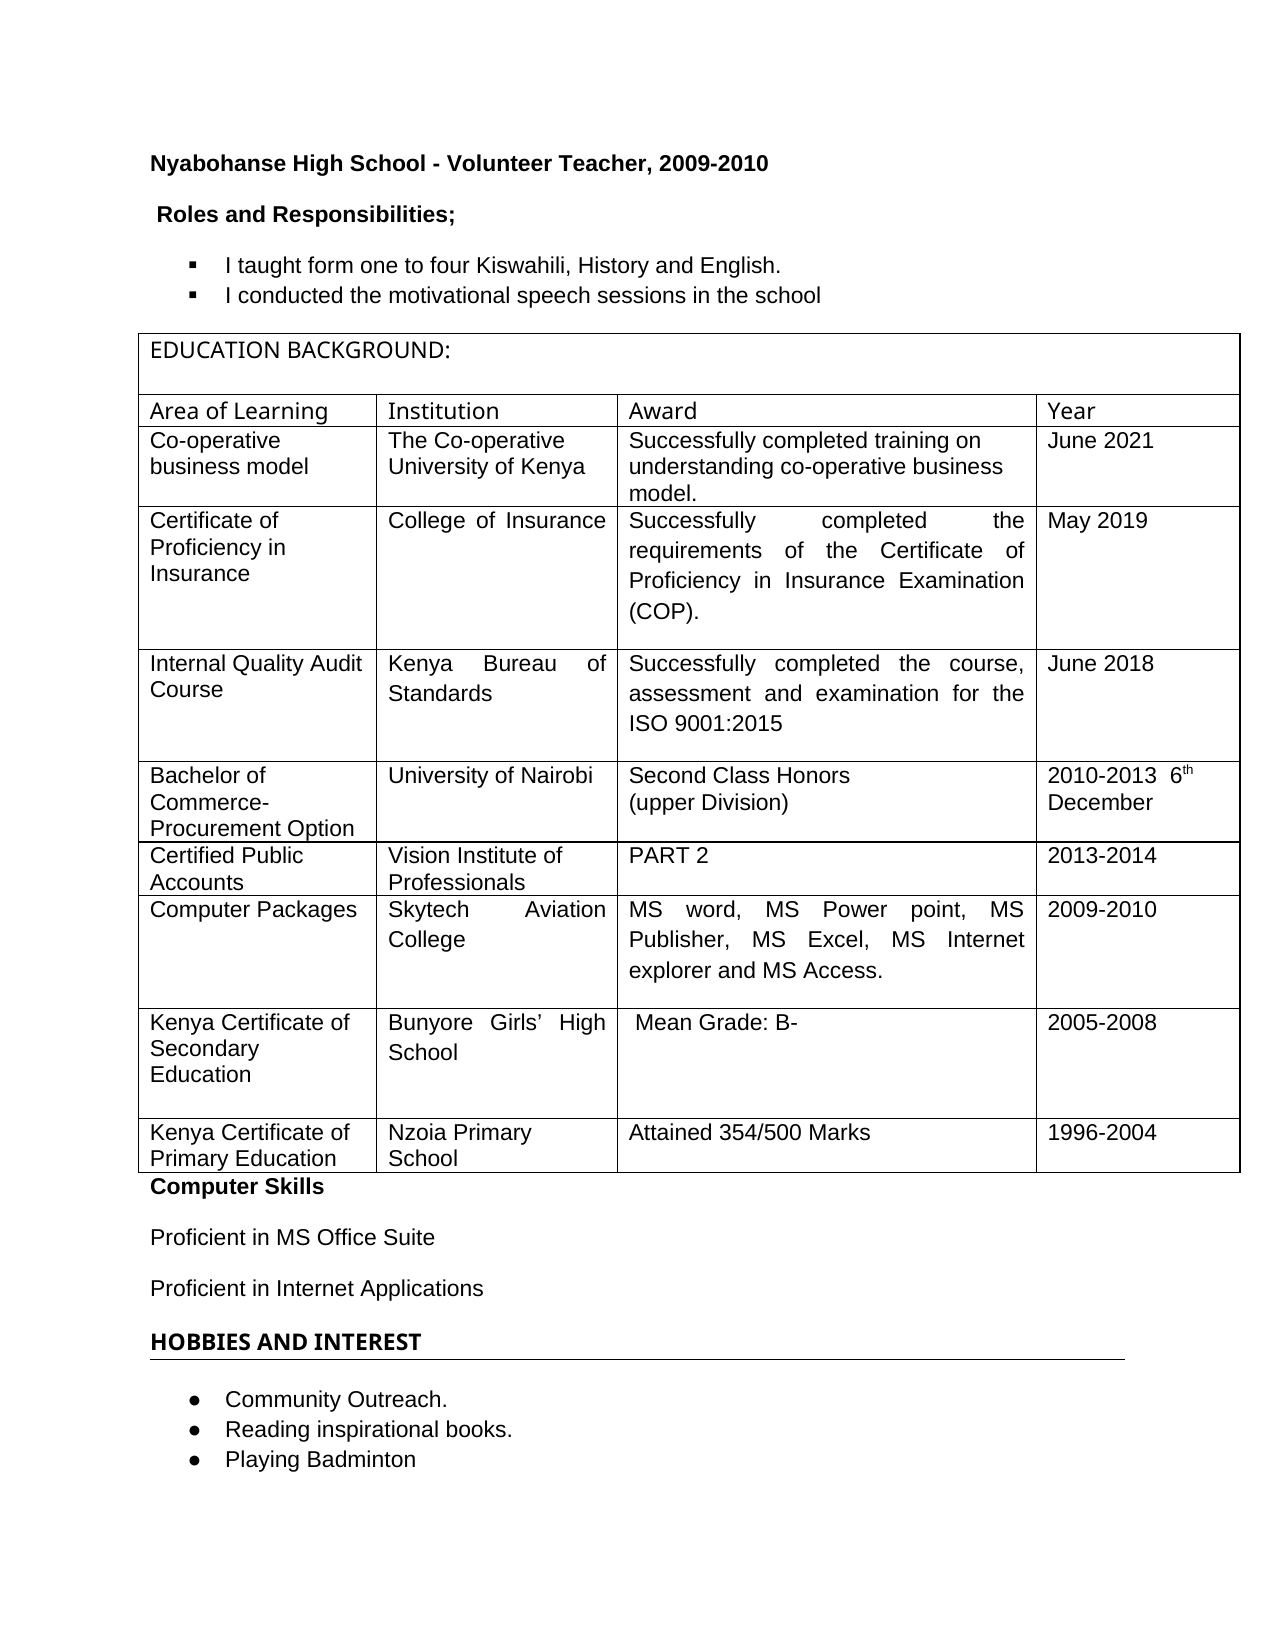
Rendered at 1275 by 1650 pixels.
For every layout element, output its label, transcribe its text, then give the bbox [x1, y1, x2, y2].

table_header EDUCATION BACKGROUND: [139, 334, 1239, 394]
table_cell Skytech Aviation College [377, 896, 617, 1008]
table_cell 1996-2004 [1037, 1119, 1239, 1172]
table_cell Vision Institute of Professionals [377, 843, 617, 895]
table_cell Successfully completed the requirements of the Certificate of Proficiency in Insurance Examination (COP). [618, 507, 1036, 649]
table_cell Year [1037, 395, 1239, 426]
table_cell May 2019 [1037, 507, 1239, 649]
table_cell Award [618, 395, 1036, 426]
table_cell June 2021 [1037, 427, 1239, 506]
table_cell Certified Public Accounts [139, 843, 376, 895]
table_cell Certificate of Proficiency in Insurance [139, 507, 376, 649]
table_cell The Co-operative University of Kenya [377, 427, 617, 506]
text Nyabohanse High School - Volunteer Teacher, 2009-2010 [150, 150, 1125, 176]
table_cell College of Insurance [377, 507, 617, 649]
table_cell PART 2 [618, 843, 1036, 895]
table_cell Bunyore Girls’ High School [377, 1009, 617, 1118]
table_cell Mean Grade: B- [618, 1009, 1036, 1118]
text HOBBIES AND INTEREST [150, 1326, 1125, 1359]
table_cell Area of Learning [139, 395, 376, 426]
table_cell Computer Packages [139, 896, 376, 1008]
table_cell Second Class Honors (upper Division) [618, 762, 1036, 841]
list I taught form one to four Kiswahili, History and English. [187, 252, 1125, 278]
table_cell 2009-2010 [1037, 896, 1239, 1008]
list Community Outreach. [187, 1386, 1125, 1412]
table_cell Kenya Bureau of Standards [377, 650, 617, 761]
list I conducted the motivational speech sessions in the school [187, 282, 1125, 309]
table_cell University of Nairobi [377, 762, 617, 841]
table_cell MS word, MS Power point, MS Publisher, MS Excel, MS Internet explorer and MS Access. [618, 896, 1036, 1008]
table_cell Successfully completed training on understanding co-operative business model. [618, 427, 1036, 506]
table_cell Co-operative business model [139, 427, 376, 506]
text Computer Skills [150, 1173, 1125, 1199]
table_cell Attained 354/500 Marks [618, 1119, 1036, 1172]
table_cell 2013-2014 [1037, 843, 1239, 895]
table_cell 2005-2008 [1037, 1009, 1239, 1118]
table_cell Nzoia Primary School [377, 1119, 617, 1172]
table_cell June 2018 [1037, 650, 1239, 761]
list Playing Badminton [187, 1446, 1125, 1472]
table_cell Kenya Certificate of Primary Education [139, 1119, 376, 1172]
table_cell Institution [377, 395, 617, 426]
table_cell Kenya Certificate of Secondary Education [139, 1009, 376, 1118]
table_cell Internal Quality Audit Course [139, 650, 376, 761]
table_cell Successfully completed the course, assessment and examination for the ISO 9001:2015 [618, 650, 1036, 761]
text Roles and Responsibilities; [150, 201, 1125, 227]
list Reading inspirational books. [187, 1416, 1125, 1442]
text Proficient in MS Office Suite [150, 1224, 1125, 1250]
table_cell 2010-2013 6th December [1037, 762, 1239, 841]
table_cell Bachelor of Commerce-Procurement Option [139, 762, 376, 841]
text Proficient in Internet Applications [150, 1275, 1125, 1301]
